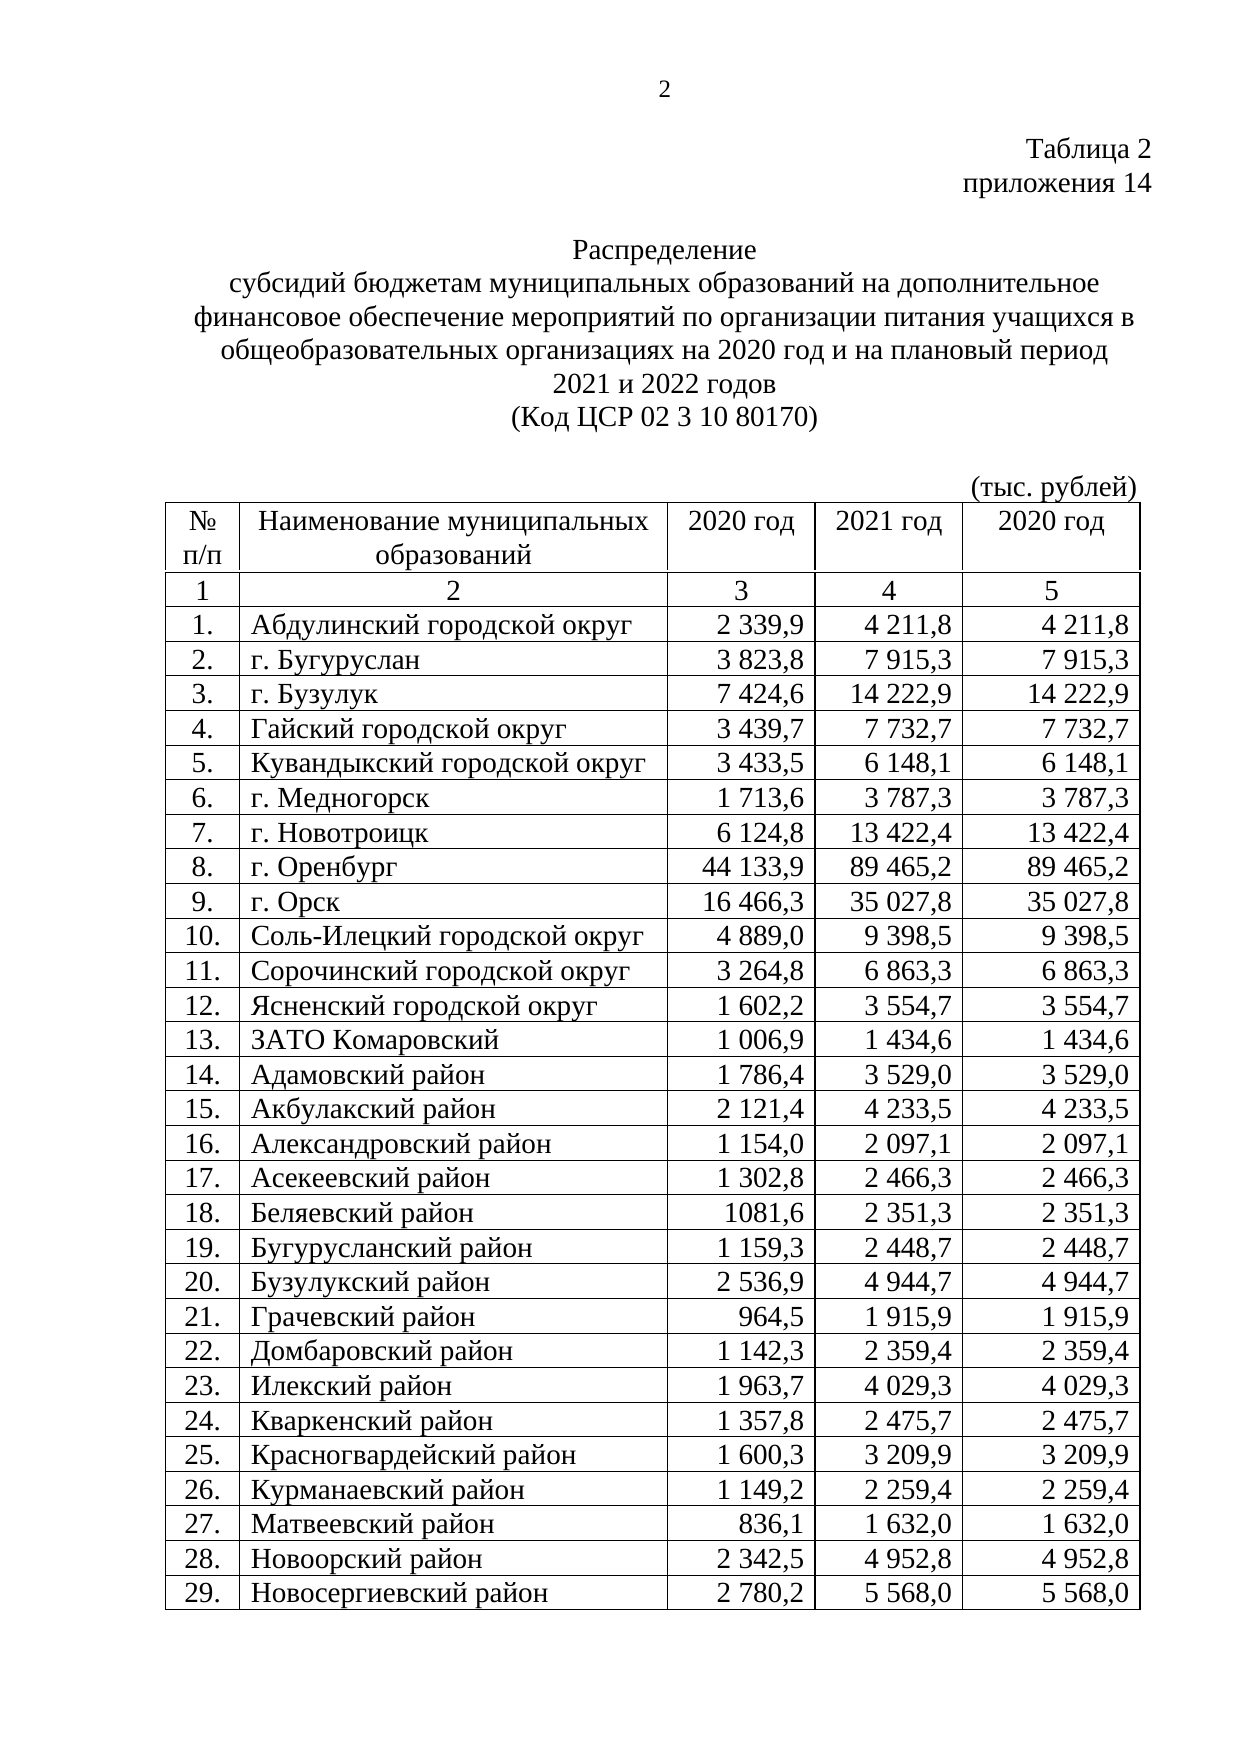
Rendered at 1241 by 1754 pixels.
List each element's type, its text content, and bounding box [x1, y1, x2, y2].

table_cell Сорочинский городской округ [240, 953, 667, 987]
table_cell 3. [166, 676, 239, 710]
table_cell 16. [166, 1126, 239, 1159]
table_cell 28. [166, 1541, 239, 1574]
text (Код ЦСР 02 3 10 80170) [177, 399, 1152, 433]
text субсидий бюджетам муниципальных образований на дополнительное финансовое обеспечение мероприятий по организации питания учащихся в общеобразовательных организациях на 2020 год и на плановый период [177, 265, 1152, 366]
table_cell 2 259,4 [816, 1472, 962, 1505]
table_cell 23. [166, 1368, 239, 1402]
table_cell 4 952,8 [963, 1541, 1139, 1574]
table_cell 3 529,0 [963, 1057, 1139, 1090]
table_cell 3 209,9 [816, 1437, 962, 1471]
table_cell 3 209,9 [963, 1437, 1139, 1471]
table_cell 4 944,7 [816, 1264, 962, 1298]
table_cell 22. [166, 1334, 239, 1367]
table_cell 15. [166, 1091, 239, 1125]
table_cell г. Оренбург [240, 849, 667, 883]
table_cell 1 915,9 [816, 1299, 962, 1332]
table_cell 13. [166, 1022, 239, 1056]
table_cell 35 027,8 [816, 884, 962, 917]
table_cell 2 448,7 [816, 1230, 962, 1263]
table_cell 1 434,6 [816, 1022, 962, 1056]
table_cell г. Бузулук [240, 676, 667, 710]
table_cell 26. [166, 1472, 239, 1505]
table_cell 1 006,9 [668, 1022, 814, 1056]
table_header № п/п [166, 503, 239, 570]
table_cell 1 159,3 [668, 1230, 814, 1263]
table_cell Новосергиевский район [240, 1576, 667, 1609]
table_cell 1 632,0 [963, 1506, 1139, 1540]
table_cell Новоорский район [240, 1541, 667, 1574]
table_cell 18. [166, 1195, 239, 1229]
text Распределение [177, 232, 1152, 265]
table_cell 1. [166, 607, 239, 641]
table_cell 3 823,8 [668, 642, 814, 675]
table_cell 4 944,7 [963, 1264, 1139, 1298]
table_cell 7 732,7 [816, 711, 962, 744]
table_cell 5. [166, 746, 239, 779]
table_cell Абдулинский городской округ [240, 607, 667, 641]
table_cell 3 264,8 [668, 953, 814, 987]
table_cell 3 787,3 [816, 780, 962, 814]
table_cell Грачевский район [240, 1299, 667, 1332]
table_cell 2 359,4 [963, 1334, 1139, 1367]
table_cell Александровский район [240, 1126, 667, 1159]
table_cell Соль-Илецкий городской округ [240, 919, 667, 952]
table_cell 7 915,3 [816, 642, 962, 675]
table_cell 3 787,3 [963, 780, 1139, 814]
table_cell 4 029,3 [816, 1368, 962, 1402]
table_cell Матвеевский район [240, 1506, 667, 1540]
table_cell 2 342,5 [668, 1541, 814, 1574]
table_cell 1 357,8 [668, 1403, 814, 1436]
table_cell 2 448,7 [963, 1230, 1139, 1263]
table_header Наименование муниципальных образований [240, 503, 667, 570]
table_header 2020 год [668, 503, 814, 570]
table_cell 1 713,6 [668, 780, 814, 814]
table_cell 2 259,4 [963, 1472, 1139, 1505]
table_cell 27. [166, 1506, 239, 1540]
table_cell 4 233,5 [963, 1091, 1139, 1125]
text (тыс. рублей) [177, 469, 1137, 502]
table_cell 2 359,4 [816, 1334, 962, 1367]
table_cell Асекеевский район [240, 1161, 667, 1194]
table_cell 2 339,9 [668, 607, 814, 641]
table_cell 4 211,8 [816, 607, 962, 641]
table_cell 1 786,4 [668, 1057, 814, 1090]
table_cell 5 568,0 [816, 1576, 962, 1609]
table_cell 14 222,9 [963, 676, 1139, 710]
table_cell 89 465,2 [816, 849, 962, 883]
table_cell 4 029,3 [963, 1368, 1139, 1402]
table_cell 20. [166, 1264, 239, 1298]
table_cell 7. [166, 815, 239, 848]
table_cell 24. [166, 1403, 239, 1436]
table_header 5 [963, 573, 1139, 606]
table_cell Бузулукский район [240, 1264, 667, 1298]
table_cell 7 915,3 [963, 642, 1139, 675]
table_cell Ясненский городской округ [240, 988, 667, 1021]
table_cell 7 424,6 [668, 676, 814, 710]
table_cell 13 422,4 [816, 815, 962, 848]
table_cell 19. [166, 1230, 239, 1263]
table_cell 6 863,3 [963, 953, 1139, 987]
table_cell 4 952,8 [816, 1541, 962, 1574]
table_cell г. Орск [240, 884, 667, 917]
table_cell 12. [166, 988, 239, 1021]
table_cell Кувандыкский городской округ [240, 746, 667, 779]
table_cell 2 780,2 [668, 1576, 814, 1609]
table_cell 16 466,3 [668, 884, 814, 917]
table_cell 2 466,3 [816, 1161, 962, 1194]
table_cell г. Бугуруслан [240, 642, 667, 675]
table_cell Кваркенский район [240, 1403, 667, 1436]
table_cell Гайский городской округ [240, 711, 667, 744]
table_cell 1081,6 [668, 1195, 814, 1229]
table_cell 5 568,0 [963, 1576, 1139, 1609]
table_cell 3 554,7 [963, 988, 1139, 1021]
table_cell 836,1 [668, 1506, 814, 1540]
table_cell 9 398,5 [816, 919, 962, 952]
table_cell 964,5 [668, 1299, 814, 1332]
table_cell 8. [166, 849, 239, 883]
table_cell 1 154,0 [668, 1126, 814, 1159]
table_cell 2 475,7 [816, 1403, 962, 1436]
table_cell 7 732,7 [963, 711, 1139, 744]
table_cell 1 602,2 [668, 988, 814, 1021]
table_cell 1 302,8 [668, 1161, 814, 1194]
table_cell 1 600,3 [668, 1437, 814, 1471]
table_header 3 [668, 573, 814, 606]
table_cell Курманаевский район [240, 1472, 667, 1505]
table_cell 6 148,1 [963, 746, 1139, 779]
table_header 1 [166, 573, 239, 606]
table_cell 11. [166, 953, 239, 987]
table_header 4 [816, 573, 962, 606]
table_cell 17. [166, 1161, 239, 1194]
table_cell 2 121,4 [668, 1091, 814, 1125]
table_cell 1 632,0 [816, 1506, 962, 1540]
table_header 2 [240, 573, 667, 606]
table_cell 4 211,8 [963, 607, 1139, 641]
table_cell 35 027,8 [963, 884, 1139, 917]
table_cell 2 097,1 [963, 1126, 1139, 1159]
table_cell 14. [166, 1057, 239, 1090]
table_cell ЗАТО Комаровский [240, 1022, 667, 1056]
table_cell 2 351,3 [816, 1195, 962, 1229]
table_cell 9 398,5 [963, 919, 1139, 952]
table_cell 10. [166, 919, 239, 952]
table_cell 2 097,1 [816, 1126, 962, 1159]
table_cell 2 536,9 [668, 1264, 814, 1298]
table_cell 14 222,9 [816, 676, 962, 710]
table_cell 1 142,3 [668, 1334, 814, 1367]
table_cell Бугурусланский район [240, 1230, 667, 1263]
table_cell 89 465,2 [963, 849, 1139, 883]
table_cell г. Медногорск [240, 780, 667, 814]
table_cell Акбулакский район [240, 1091, 667, 1125]
table_cell Красногвардейский район [240, 1437, 667, 1471]
table_cell 6 148,1 [816, 746, 962, 779]
text приложения 14 [177, 165, 1152, 198]
table_cell г. Новотроицк [240, 815, 667, 848]
table_cell 21. [166, 1299, 239, 1332]
table_cell 1 149,2 [668, 1472, 814, 1505]
table_cell 9. [166, 884, 239, 917]
table_cell 29. [166, 1576, 239, 1609]
table_cell Илекский район [240, 1368, 667, 1402]
table_cell Беляевский район [240, 1195, 667, 1229]
table_cell 3 529,0 [816, 1057, 962, 1090]
table_cell Домбаровский район [240, 1334, 667, 1367]
table_cell 1 915,9 [963, 1299, 1139, 1332]
table_cell 3 439,7 [668, 711, 814, 744]
table_cell 1 963,7 [668, 1368, 814, 1402]
table_cell Адамовский район [240, 1057, 667, 1090]
table_cell 2 351,3 [963, 1195, 1139, 1229]
table_cell 6 124,8 [668, 815, 814, 848]
table_cell 4 889,0 [668, 919, 814, 952]
table_cell 25. [166, 1437, 239, 1471]
table_cell 2. [166, 642, 239, 675]
table_cell 1 434,6 [963, 1022, 1139, 1056]
table_cell 13 422,4 [963, 815, 1139, 848]
table_cell 2 475,7 [963, 1403, 1139, 1436]
table_header 2021 год [816, 503, 962, 570]
table_cell 3 433,5 [668, 746, 814, 779]
table_cell 2 466,3 [963, 1161, 1139, 1194]
table_cell 3 554,7 [816, 988, 962, 1021]
text Таблица 2 [177, 131, 1152, 165]
text 2021 и 2022 годов [177, 366, 1152, 399]
table_cell 6 863,3 [816, 953, 962, 987]
table_header 2020 год [963, 503, 1139, 570]
table_cell 4 233,5 [816, 1091, 962, 1125]
table_cell 4. [166, 711, 239, 744]
table_cell 6. [166, 780, 239, 814]
table_cell 44 133,9 [668, 849, 814, 883]
